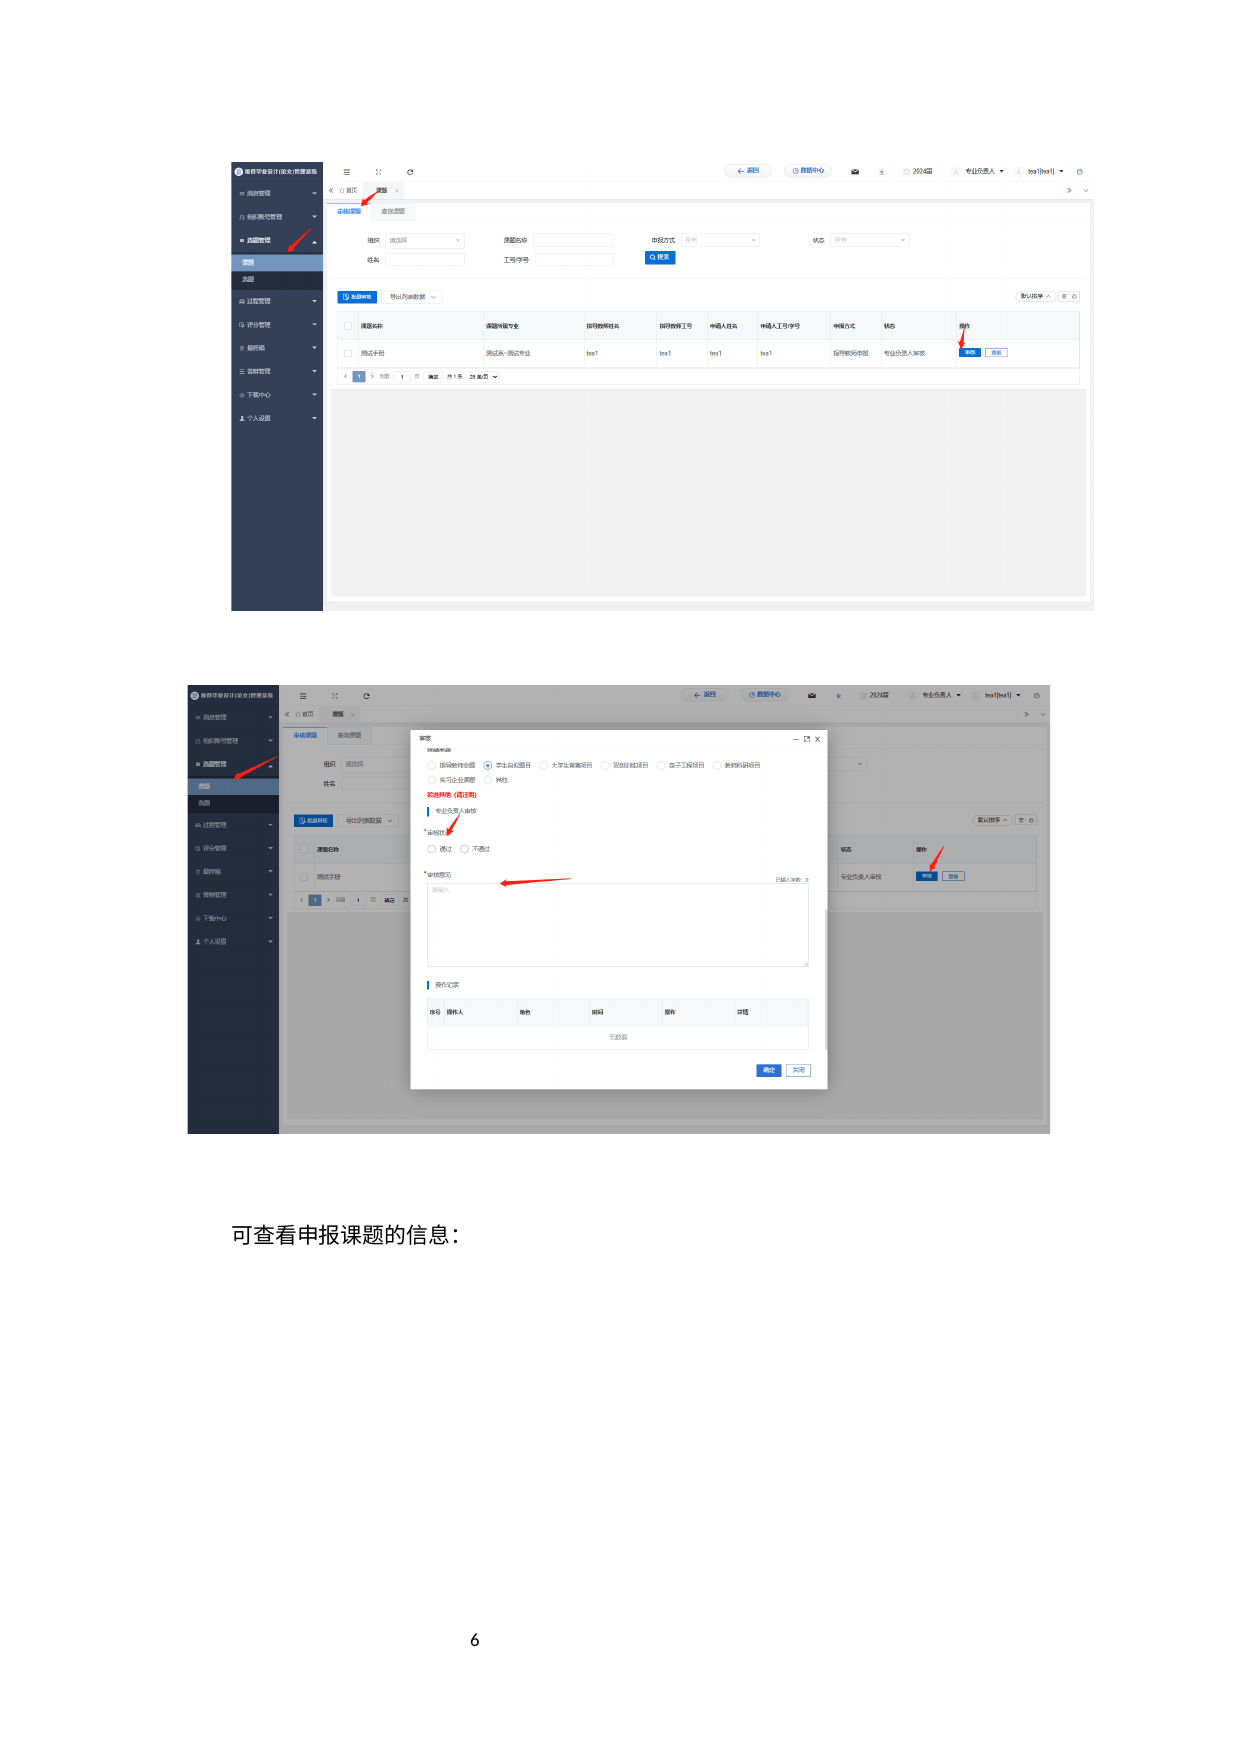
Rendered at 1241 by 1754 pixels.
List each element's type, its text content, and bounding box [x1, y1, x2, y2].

picture [231, 162, 1094, 611]
text 可查看申报课题的信息： [187, 1217, 1053, 1250]
picture [187, 685, 1050, 1134]
